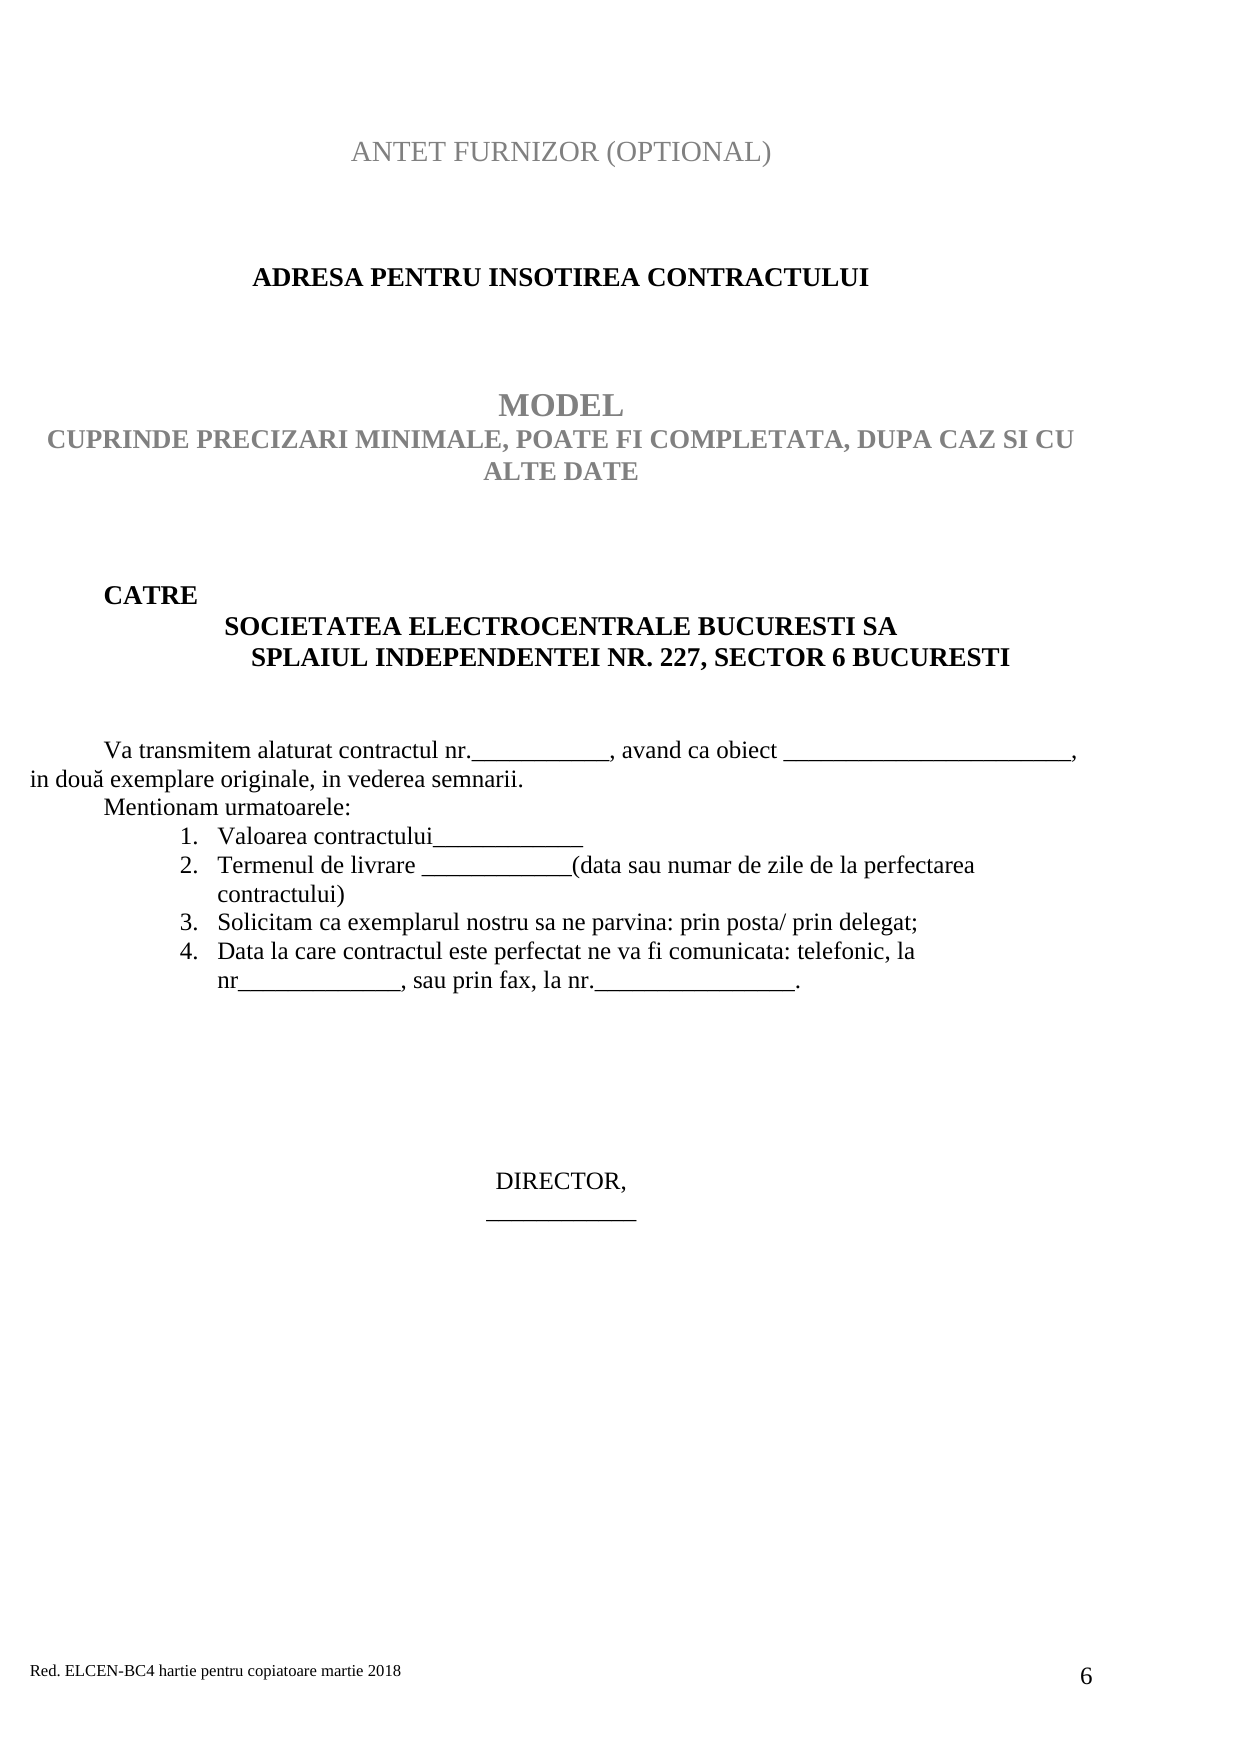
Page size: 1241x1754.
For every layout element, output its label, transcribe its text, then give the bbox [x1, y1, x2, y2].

list Solicitam ca exemplarul nostru sa ne parvina: prin posta/ prin delegat; [179, 907, 1092, 936]
text ____________ [29, 1195, 1092, 1224]
text DIRECTOR, [29, 1166, 1092, 1195]
list Valoarea contractului____________ [179, 821, 1092, 850]
text MODEL [29, 385, 1092, 423]
text Catre [29, 579, 1092, 610]
text Splaiul Independentei nr. 227, Sector 6 Bucuresti [29, 642, 1092, 673]
text Mentionam urmatoarele: [29, 792, 1092, 821]
text ANTET FURNIZOR (OPTIONAL) [29, 134, 1092, 167]
list Data la care contractul este perfectat ne va fi comunicata: telefonic, la nr_____________, sau prin fax, la nr.________________. [179, 936, 1092, 994]
text cuprinde precizari minimale, poate fi completata, dupa caz si cu alte date [29, 423, 1092, 486]
text SOCIETATEA ELECTROCENTRALE BUCURESTI SA [29, 610, 1092, 642]
text Adresa pentru insotirea contractului [29, 261, 1092, 292]
text Va transmitem alaturat contractul nr.___________, avand ca obiect _______________________, in două exemplare originale, in vederea semnarii. [29, 735, 1092, 792]
list Termenul de livrare ____________(data sau numar de zile de la perfectarea contractului) [179, 850, 1092, 907]
